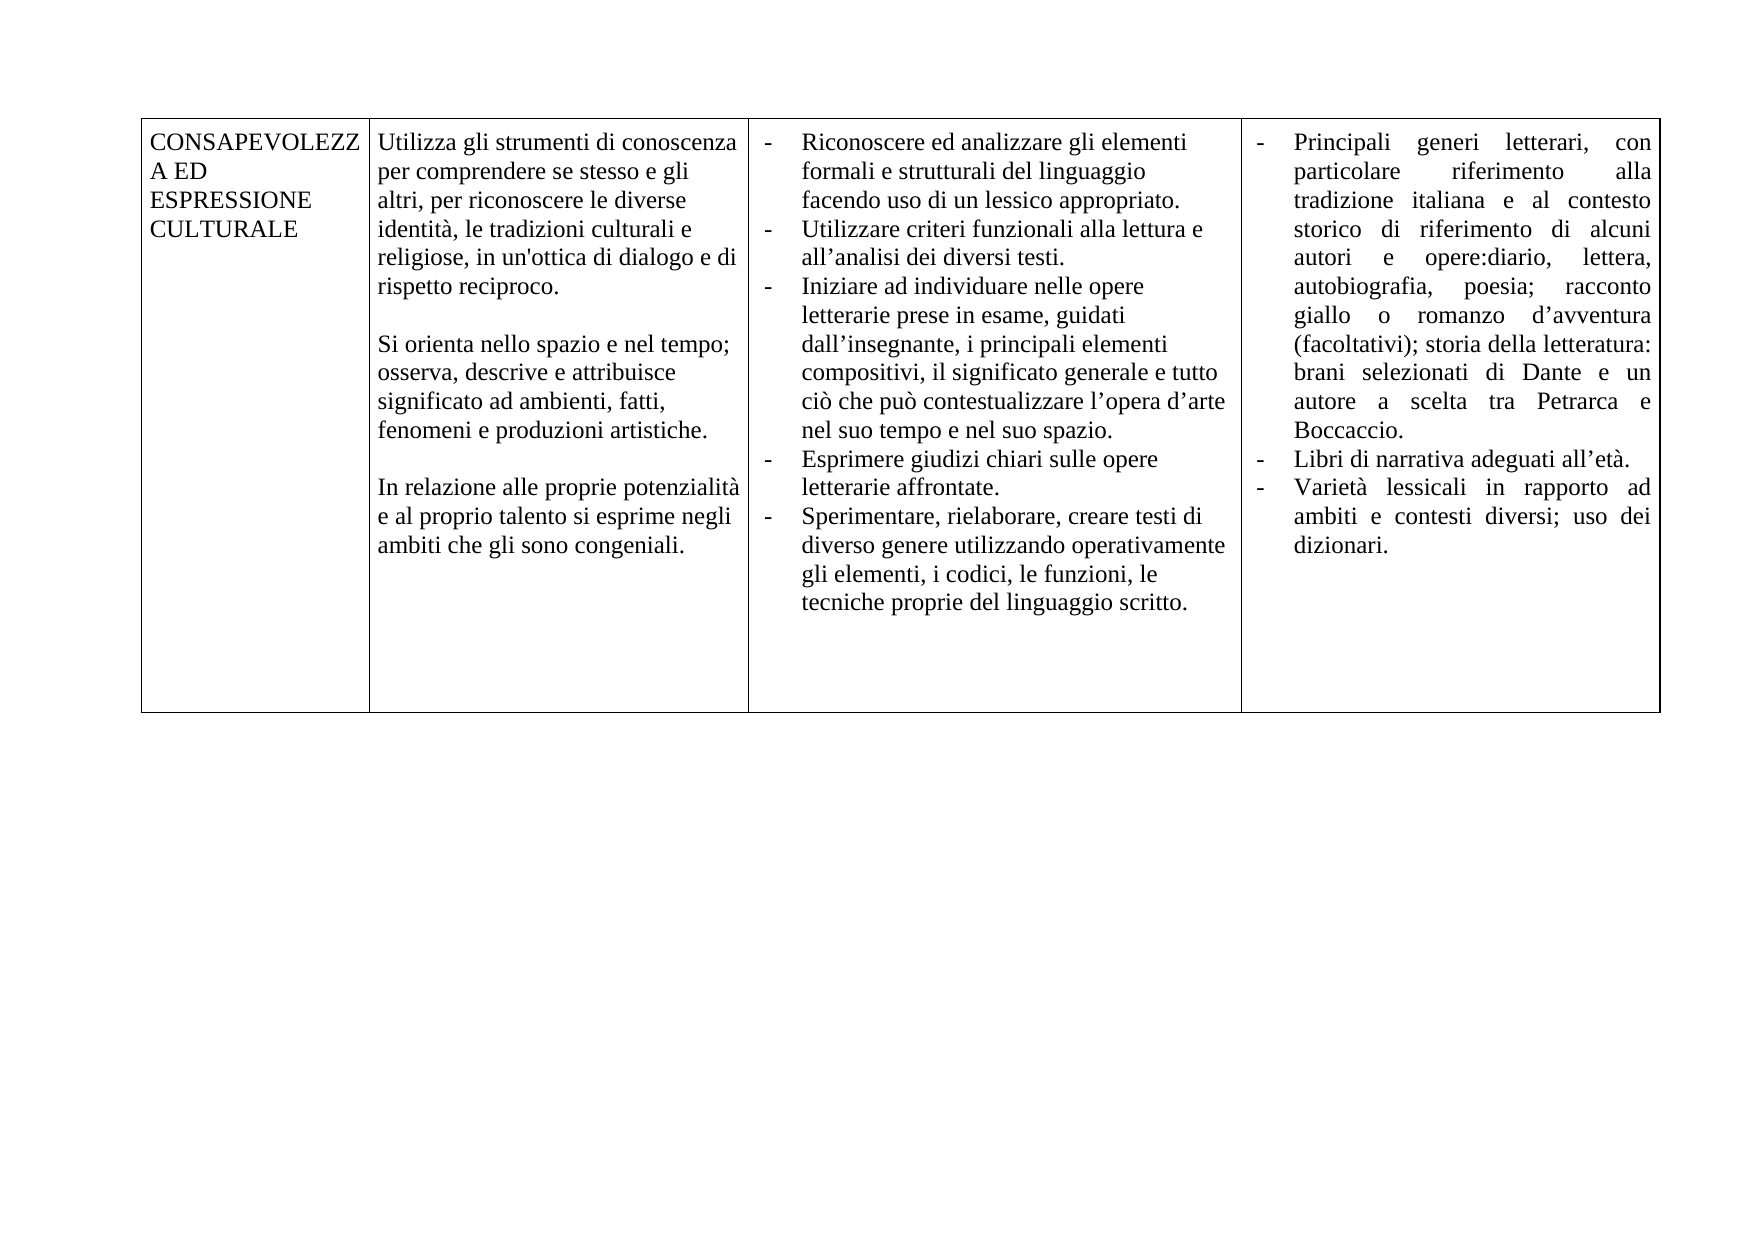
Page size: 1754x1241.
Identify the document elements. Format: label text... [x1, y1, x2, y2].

table_cell CONSAPEVOLEZZA ED ESPRESSIONE CULTURALE [142, 119, 369, 712]
table_cell Utilizza gli strumenti di conoscenza per comprendere se stesso e gli altri, per riconoscere le diverse identità, le tradizioni culturali e religiose, in un'ottica di dialogo e di rispetto reciproco. Si orienta nello spazio e nel tempo; osserva, descrive e attribuisce significato ad ambienti, fatti, fenomeni e produzioni artistiche. In relazione alle proprie potenzialità e al proprio talento si esprime negli ambiti che gli sono congeniali. [370, 119, 748, 712]
table_cell Principali generi letterari, con particolare riferimento alla tradizione italiana e al contesto storico di riferimento di alcuni autori e opere:diario, lettera, autobiografia, poesia; racconto giallo o romanzo d’avventura (facoltativi); storia della letteratura: brani selezionati di Dante e un autore a scelta tra Petrarca e Boccaccio. Libri di narrativa adeguati all’età. Varietà lessicali in rapporto ad ambiti e contesti diversi; uso dei dizionari. [1242, 119, 1659, 712]
table_cell Riconoscere ed analizzare gli elementi formali e strutturali del linguaggio facendo uso di un lessico appropriato. Utilizzare criteri funzionali alla lettura e all’analisi dei diversi testi. Iniziare ad individuare nelle opere letterarie prese in esame, guidati dall’insegnante, i principali elementi compositivi, il significato generale e tutto ciò che può contestualizzare l’opera d’arte nel suo tempo e nel suo spazio. Esprimere giudizi chiari sulle opere letterarie affrontate. Sperimentare, rielaborare, creare testi di diverso genere utilizzando operativamente gli elementi, i codici, le funzioni, le tecniche proprie del linguaggio scritto. [749, 119, 1241, 712]
